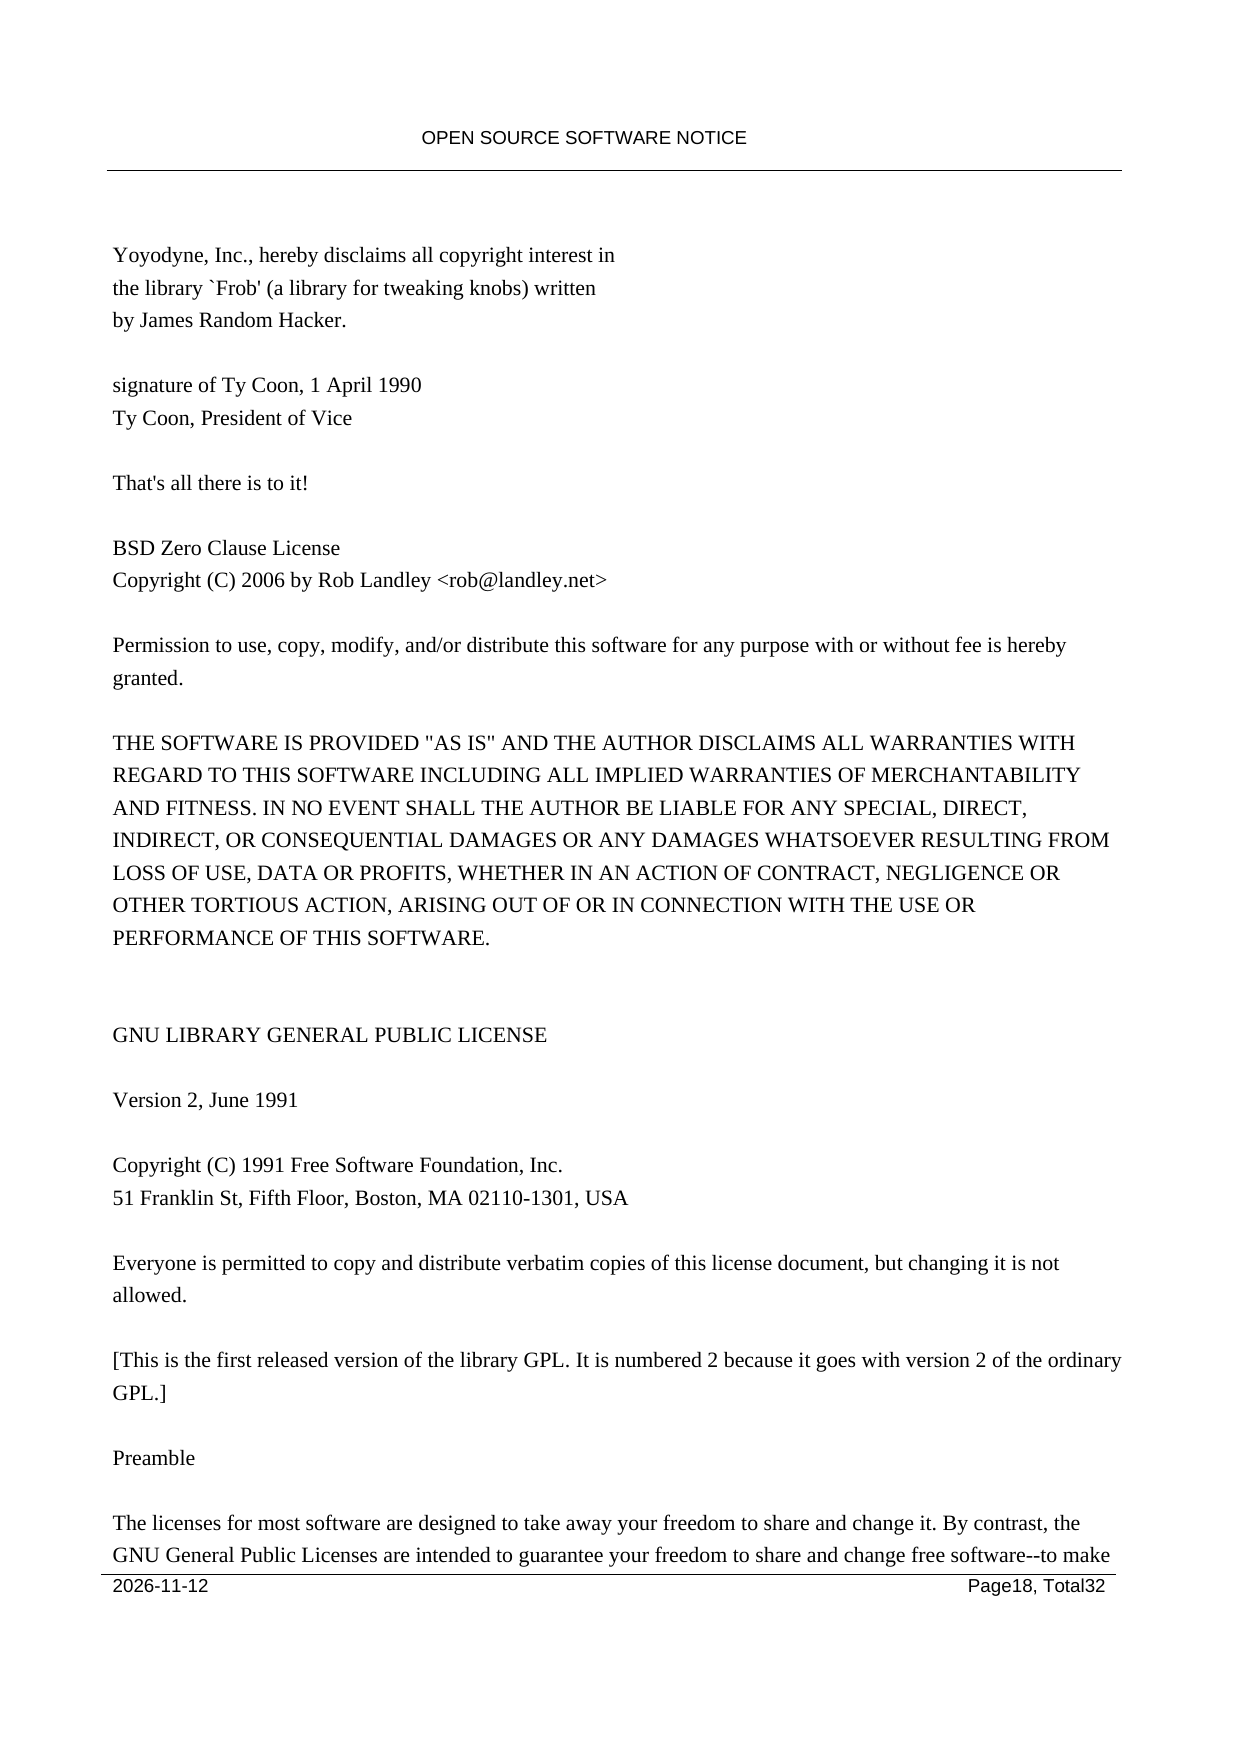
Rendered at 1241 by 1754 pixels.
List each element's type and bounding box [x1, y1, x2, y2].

text [112, 206, 1128, 1571]
